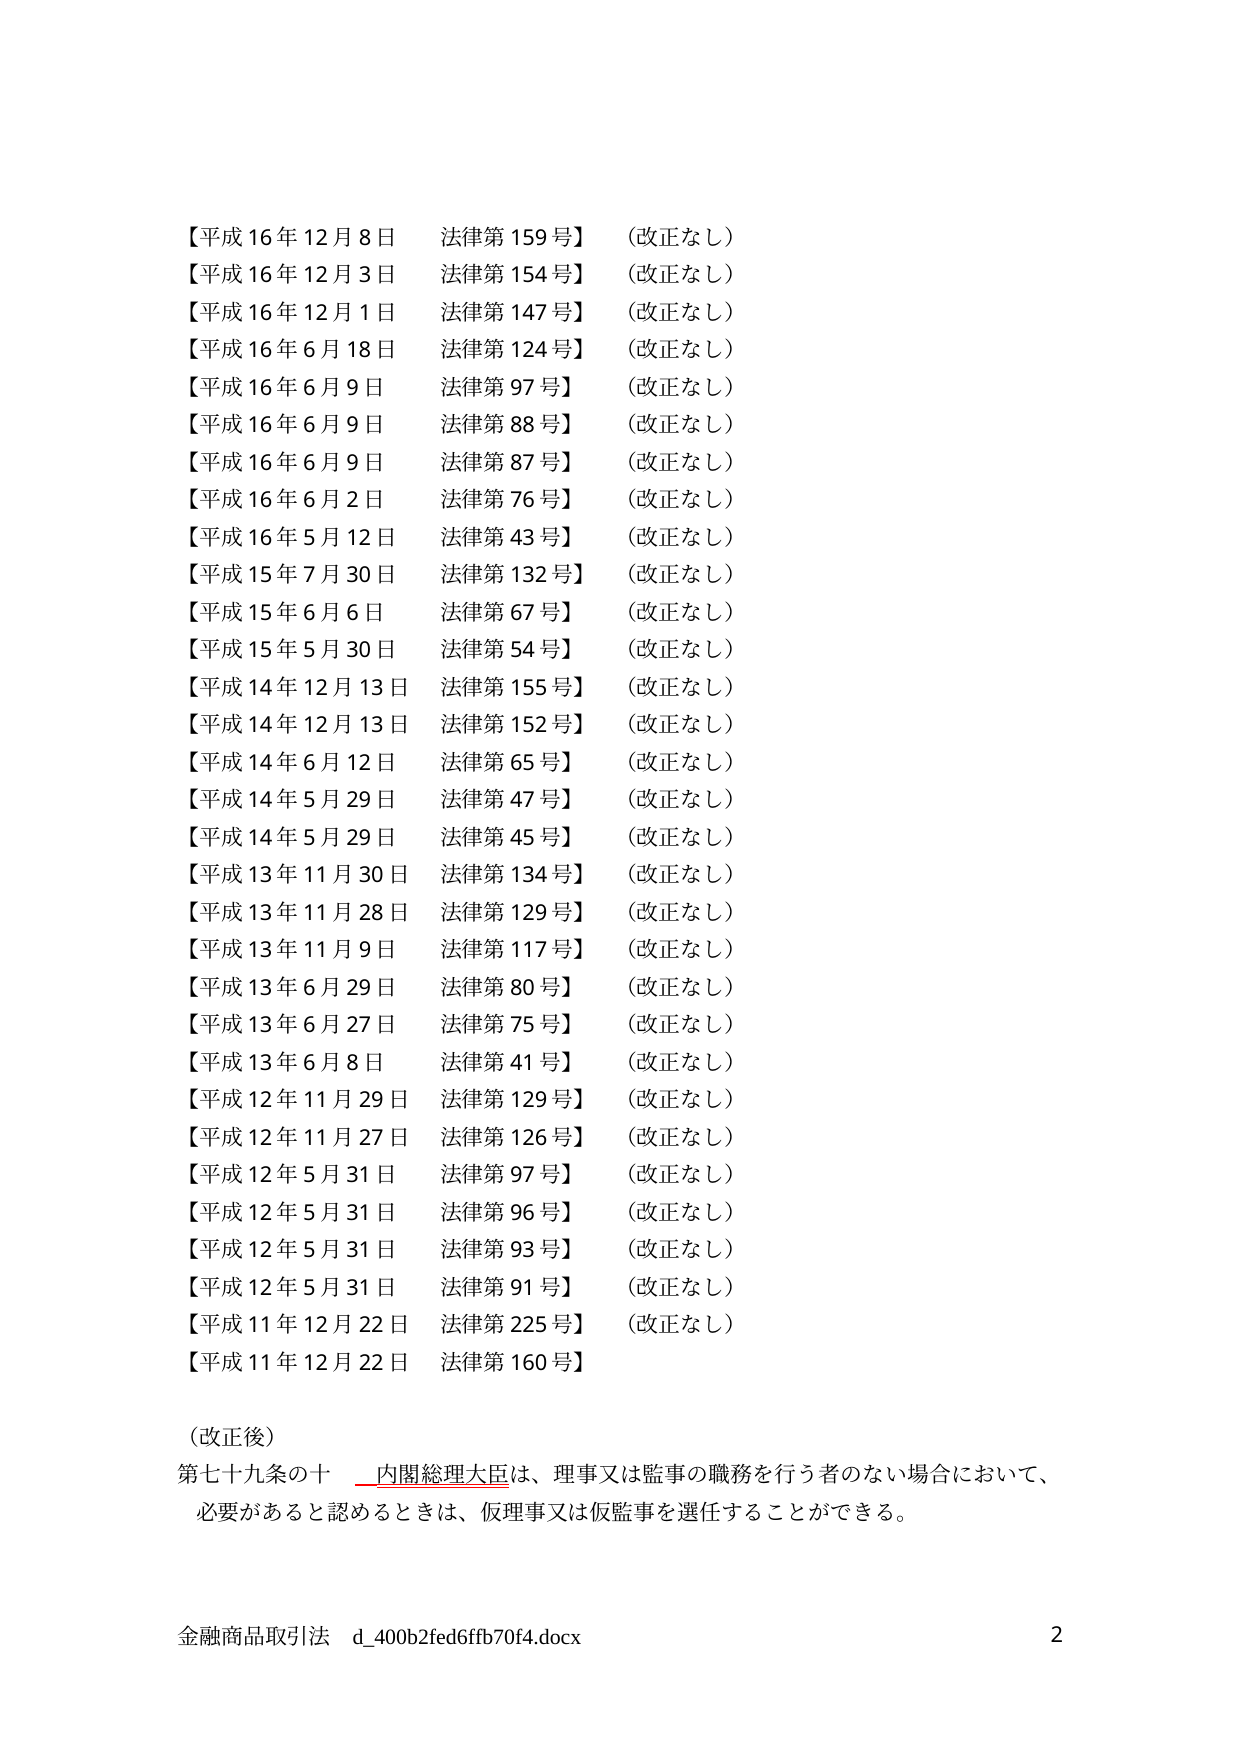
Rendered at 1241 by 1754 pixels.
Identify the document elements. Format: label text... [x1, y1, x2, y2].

text 【平成13年6月27日 法律第75号】 （改正なし） [177, 1004, 1063, 1042]
text 【平成14年12月13日 法律第152号】 （改正なし） [177, 704, 1063, 742]
text 【平成14年12月13日 法律第155号】 （改正なし） [177, 667, 1063, 704]
text 【平成14年5月29日 法律第45号】 （改正なし） [177, 817, 1063, 854]
text 第七十九条の十 内閣総理大臣は、理事又は監事の職務を行う者のない場合において、必要があると認めるときは、仮理事又は仮監事を選任することができる。 [177, 1454, 1063, 1529]
text 【平成12年5月31日 法律第93号】 （改正なし） [177, 1229, 1063, 1267]
text 【平成16年5月12日 法律第43号】 （改正なし） [177, 517, 1063, 554]
text 【平成12年5月31日 法律第96号】 （改正なし） [177, 1192, 1063, 1229]
text 【平成12年11月29日 法律第129号】 （改正なし） [177, 1079, 1063, 1117]
text 【平成16年6月9日 法律第88号】 （改正なし） [177, 404, 1063, 442]
text 【平成13年11月9日 法律第117号】 （改正なし） [177, 929, 1063, 967]
text 【平成13年11月30日 法律第134号】 （改正なし） [177, 854, 1063, 892]
text 【平成15年5月30日 法律第54号】 （改正なし） [177, 629, 1063, 667]
text 【平成14年6月12日 法律第65号】 （改正なし） [177, 742, 1063, 779]
text 【平成11年12月22日 法律第225号】 （改正なし） [177, 1304, 1063, 1342]
text 【平成12年5月31日 法律第97号】 （改正なし） [177, 1154, 1063, 1192]
text 【平成15年6月6日 法律第67号】 （改正なし） [177, 592, 1063, 629]
text 【平成16年12月8日 法律第159号】 （改正なし） [177, 217, 1063, 254]
text 【平成16年6月18日 法律第124号】 （改正なし） [177, 329, 1063, 367]
text 【平成16年12月1日 法律第147号】 （改正なし） [177, 292, 1063, 329]
text 【平成12年5月31日 法律第91号】 （改正なし） [177, 1267, 1063, 1304]
text 【平成13年6月8日 法律第41号】 （改正なし） [177, 1042, 1063, 1079]
text 【平成13年11月28日 法律第129号】 （改正なし） [177, 892, 1063, 929]
text 【平成15年7月30日 法律第132号】 （改正なし） [177, 554, 1063, 592]
text （改正後） [177, 1417, 1063, 1454]
text 【平成14年5月29日 法律第47号】 （改正なし） [177, 779, 1063, 817]
text 【平成16年6月9日 法律第87号】 （改正なし） [177, 442, 1063, 479]
text 【平成16年12月3日 法律第154号】 （改正なし） [177, 254, 1063, 292]
text 【平成16年6月2日 法律第76号】 （改正なし） [177, 479, 1063, 517]
text 【平成12年11月27日 法律第126号】 （改正なし） [177, 1117, 1063, 1154]
text 【平成16年6月9日 法律第97号】 （改正なし） [177, 367, 1063, 404]
text 【平成11年12月22日 法律第160号】 [177, 1342, 1063, 1379]
text 【平成13年6月29日 法律第80号】 （改正なし） [177, 967, 1063, 1004]
